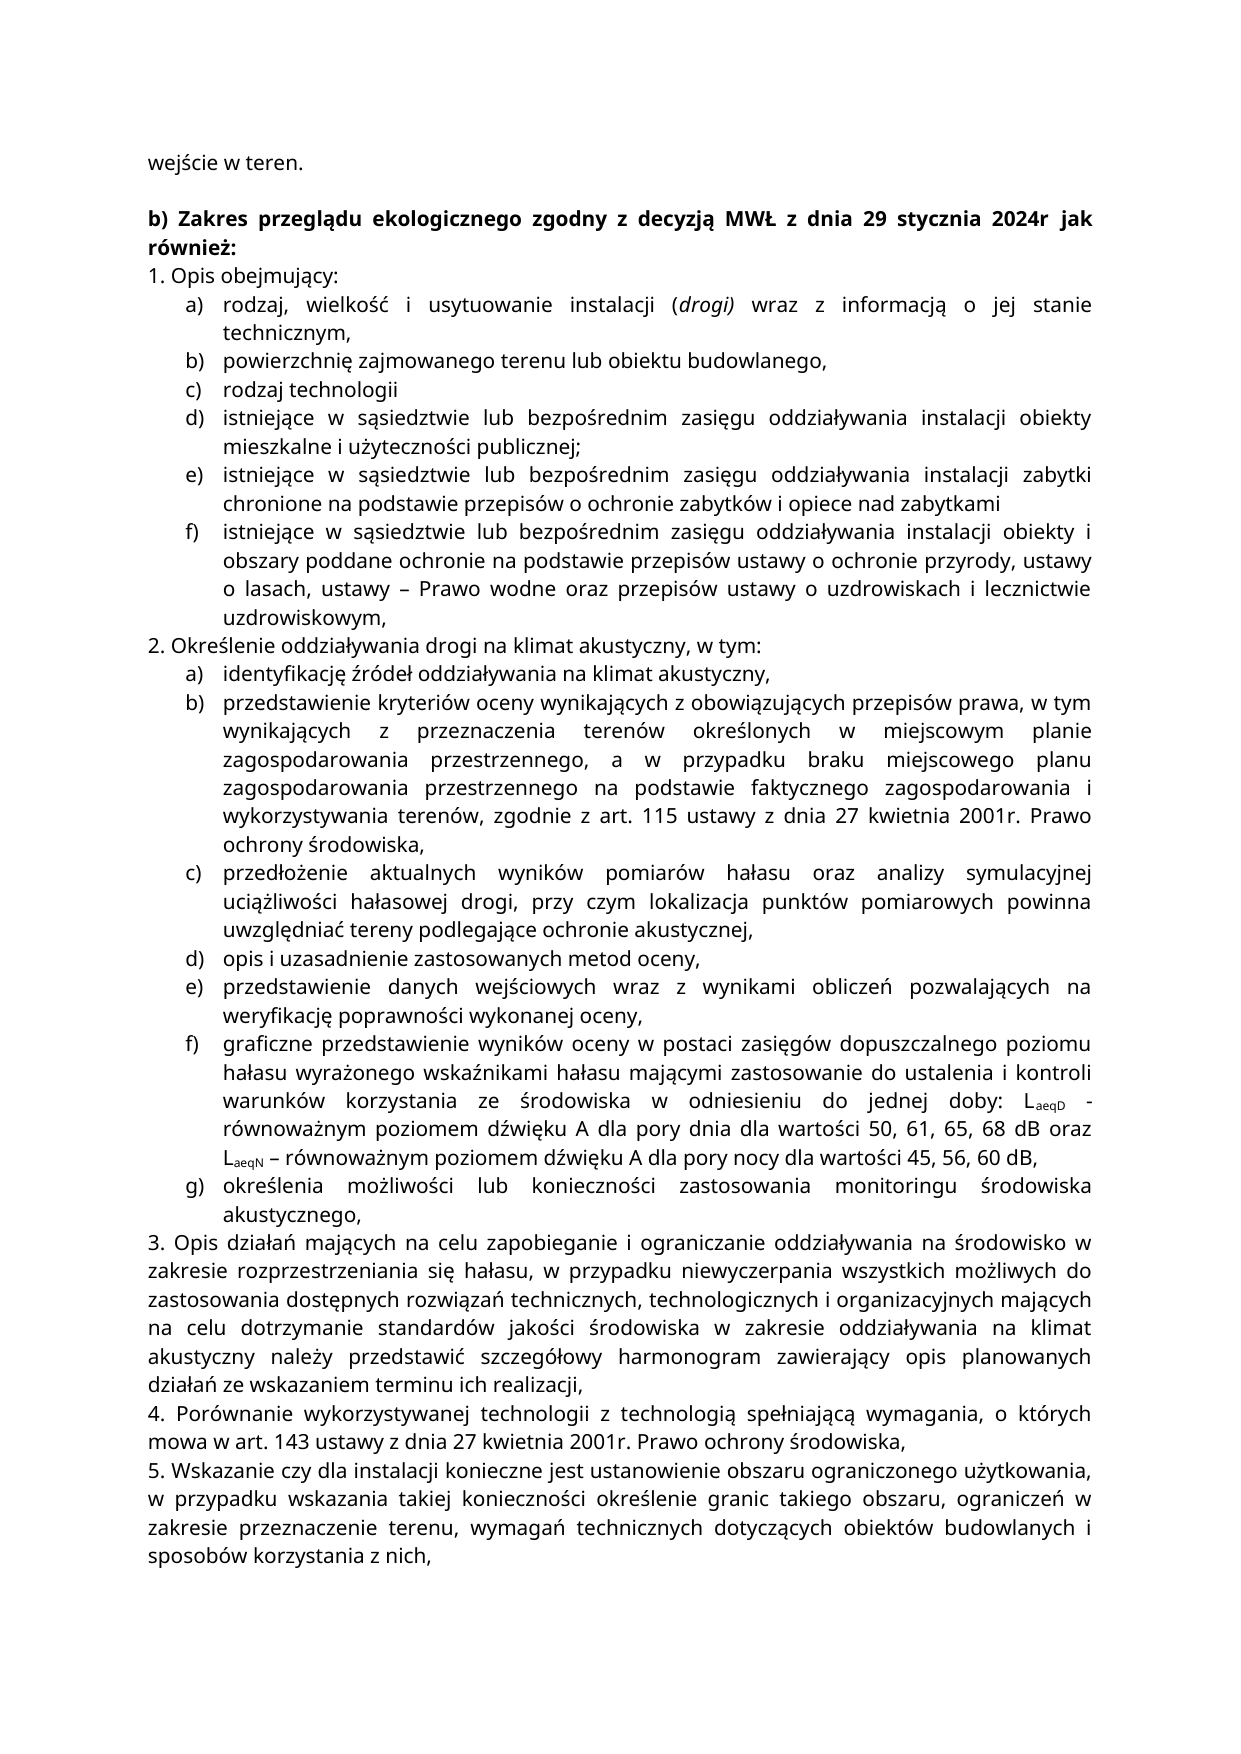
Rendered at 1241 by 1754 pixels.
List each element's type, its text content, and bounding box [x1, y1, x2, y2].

list przedstawienie danych wejściowych wraz z wynikami obliczeń pozwalających na weryfikację poprawności wykonanej oceny, [185, 972, 1093, 1029]
list określenia możliwości lub konieczności zastosowania monitoringu środowiska akustycznego, [185, 1171, 1093, 1228]
text 5. Wskazanie czy dla instalacji konieczne jest ustanowienie obszaru ograniczonego użytkowania, w przypadku wskazania takiej konieczności określenie granic takiego obszaru, ograniczeń w zakresie przeznaczenie terenu, wymagań technicznych dotyczących obiektów budowlanych i sposobów korzystania z nich, [148, 1456, 1093, 1569]
list rodzaj, wielkość i usytuowanie instalacji (drogi) wraz z informacją o jej stanie technicznym, [185, 290, 1093, 347]
text 1. Opis obejmujący: [148, 261, 1093, 290]
list powierzchnię zajmowanego terenu lub obiektu budowlanego, [185, 347, 1093, 375]
list przedstawienie kryteriów oceny wynikających z obowiązujących przepisów prawa, w tym wynikających z przeznaczenia terenów określonych w miejscowym planie zagospodarowania przestrzennego, a w przypadku braku miejscowego planu zagospodarowania przestrzennego na podstawie faktycznego zagospodarowania i wykorzystywania terenów, zgodnie z art. 115 ustawy z dnia 27 kwietnia 2001r. Prawo ochrony środowiska, [185, 688, 1093, 858]
list istniejące w sąsiedztwie lub bezpośrednim zasięgu oddziaływania instalacji zabytki chronione na podstawie przepisów o ochronie zabytków i opiece nad zabytkami [185, 460, 1093, 517]
list identyfikację źródeł oddziaływania na klimat akustyczny, [185, 659, 1093, 688]
text 4. Porównanie wykorzystywanej technologii z technologią spełniającą wymagania, o których mowa w art. 143 ustawy z dnia 27 kwietnia 2001r. Prawo ochrony środowiska, [148, 1399, 1093, 1456]
text 2. Określenie oddziaływania drogi na klimat akustyczny, w tym: [148, 631, 1093, 659]
list opis i uzasadnienie zastosowanych metod oceny, [185, 944, 1093, 972]
list przedłożenie aktualnych wyników pomiarów hałasu oraz analizy symulacyjnej uciążliwości hałasowej drogi, przy czym lokalizacja punktów pomiarowych powinna uwzględniać tereny podlegające ochronie akustycznej, [185, 858, 1093, 944]
list graficzne przedstawienie wyników oceny w postaci zasięgów dopuszczalnego poziomu hałasu wyrażonego wskaźnikami hałasu mającymi zastosowanie do ustalenia i kontroli warunków korzystania ze środowiska w odniesieniu do jednej doby: LaeqD - równoważnym poziomem dźwięku A dla pory dnia dla wartości 50, 61, 65, 68 dB oraz LaeqN – równoważnym poziomem dźwięku A dla pory nocy dla wartości 45, 56, 60 dB, [185, 1029, 1093, 1171]
list istniejące w sąsiedztwie lub bezpośrednim zasięgu oddziaływania instalacji obiekty mieszkalne i użyteczności publicznej; [185, 403, 1093, 460]
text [148, 148, 1093, 176]
text b) Zakres przeglądu ekologicznego zgodny z decyzją MWŁ z dnia 29 stycznia 2024r jak również: [148, 204, 1093, 261]
list rodzaj technologii [185, 375, 1093, 403]
list istniejące w sąsiedztwie lub bezpośrednim zasięgu oddziaływania instalacji obiekty i obszary poddane ochronie na podstawie przepisów ustawy o ochronie przyrody, ustawy o lasach, ustawy – Prawo wodne oraz przepisów ustawy o uzdrowiskach i lecznictwie uzdrowiskowym, [185, 517, 1093, 631]
text 3. Opis działań mających na celu zapobieganie i ograniczanie oddziaływania na środowisko w zakresie rozprzestrzeniania się hałasu, w przypadku niewyczerpania wszystkich możliwych do zastosowania dostępnych rozwiązań technicznych, technologicznych i organizacyjnych mających na celu dotrzymanie standardów jakości środowiska w zakresie oddziaływania na klimat akustyczny należy przedstawić szczegółowy harmonogram zawierający opis planowanych działań ze wskazaniem terminu ich realizacji, [148, 1228, 1093, 1399]
